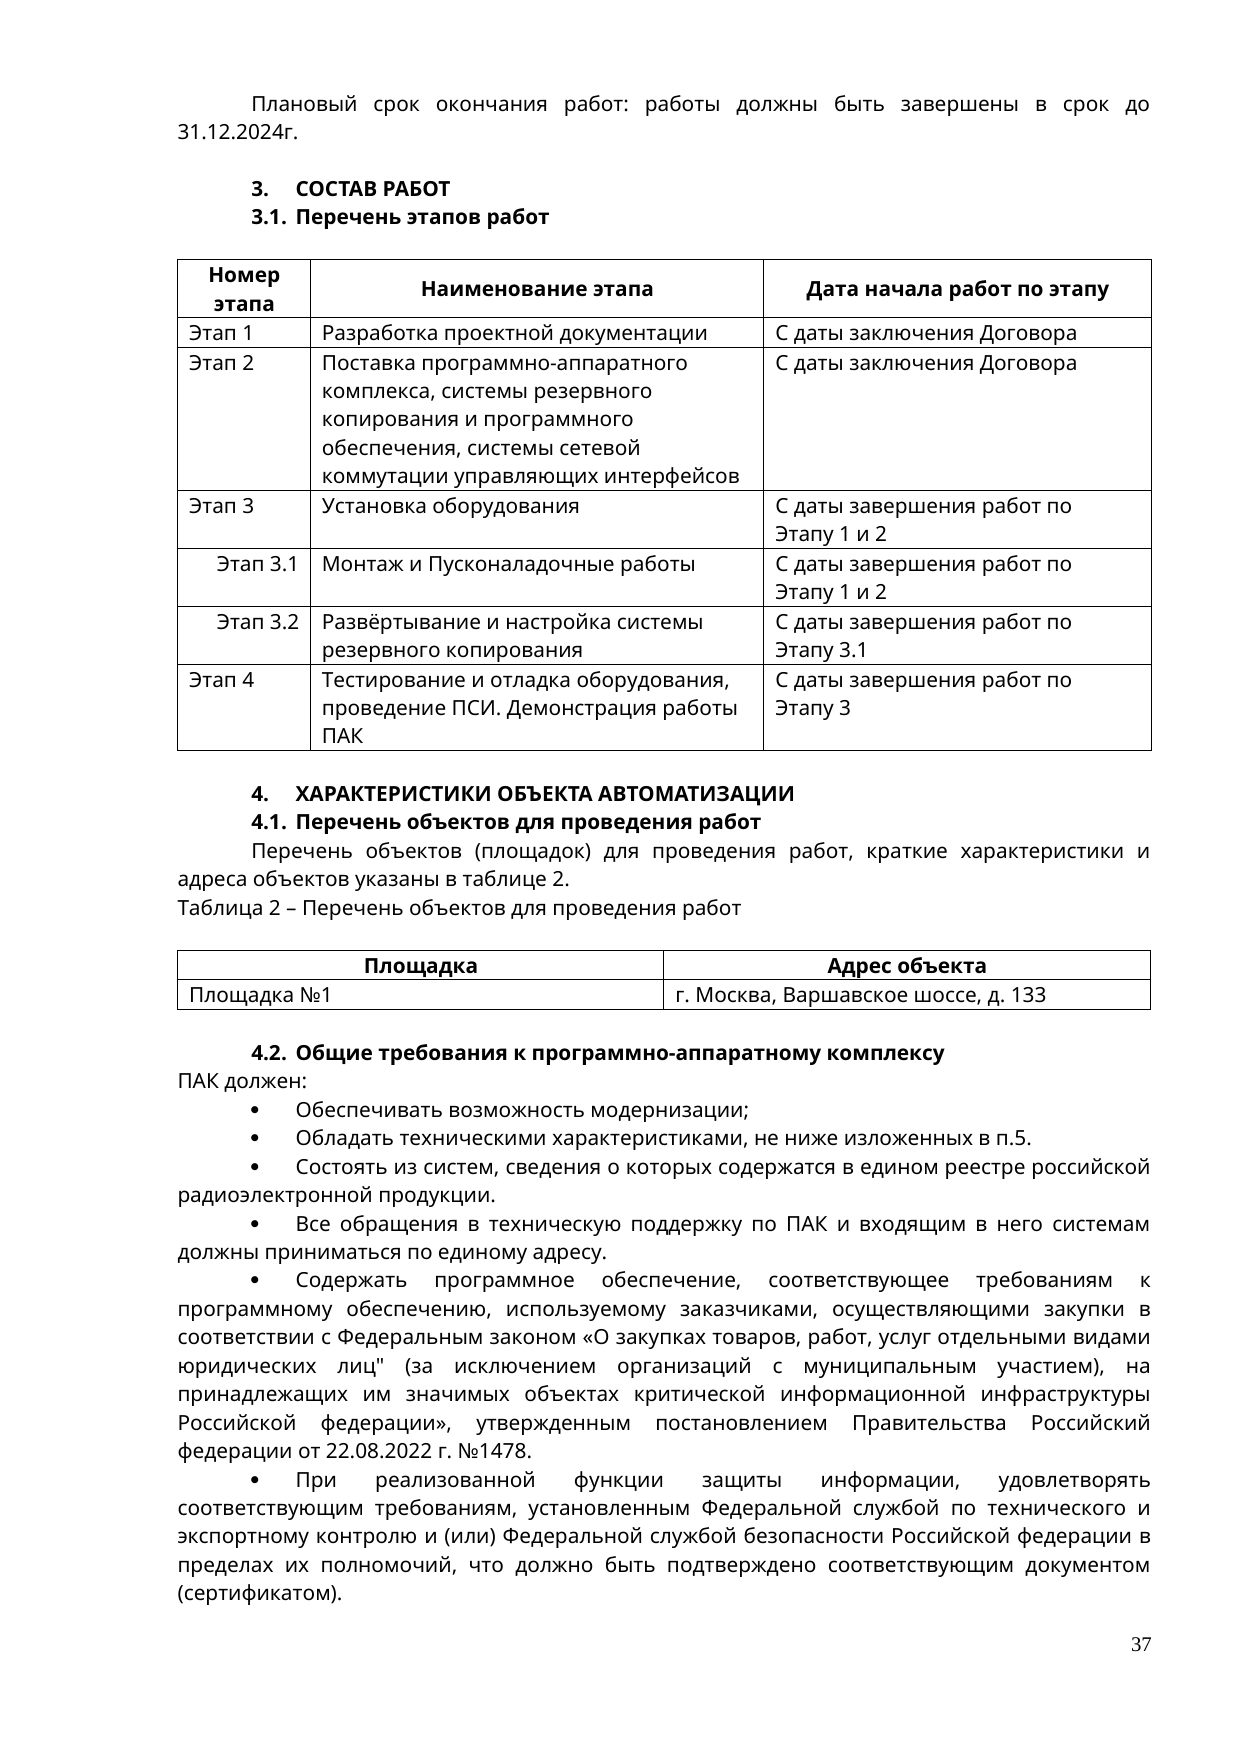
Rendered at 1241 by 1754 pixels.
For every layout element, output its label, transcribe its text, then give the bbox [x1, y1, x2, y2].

subtitle Перечень этапов работ [177, 202, 1152, 231]
table_cell С даты завершения работ по Этапу 3 [764, 665, 1151, 750]
text Таблица 2 – Перечень объектов для проведения работ [177, 893, 1152, 921]
text Все обращения в техническую поддержку по ПАК и входящим в него системам должны приниматься по единому адресу. [177, 1209, 1152, 1266]
text Содержать программное обеспечение, соответствующее требованиям к программному обеспечению, используемому заказчиками, осуществляющими закупки в соответствии с Федеральным законом «О закупках товаров, работ, услуг отдельными видами юридических лиц" (за исключением организаций с муниципальным участием), на принадлежащих им значимых объектах критической информационной инфраструктуры Российской федерации», утвержденным постановлением Правительства Российский федерации от 22.08.2022 г. №1478. [177, 1266, 1152, 1465]
table_cell Разработка проектной документации [311, 318, 763, 347]
text Плановый срок окончания работ: работы должны быть завершены в срок до 31.12.2024г. [177, 89, 1152, 146]
table_header Номер этапа [178, 260, 310, 317]
table_cell С даты завершения работ по Этапу 1 и 2 [764, 491, 1151, 548]
subtitle ХАРАКТЕРИСТИКИ ОБЪЕКТА АВТОМАТИЗАЦИИ [177, 779, 1152, 807]
text ПАК должен: [177, 1067, 1152, 1095]
table_header Адрес объекта [664, 951, 1150, 979]
table_cell С даты заключения Договора [764, 348, 1151, 490]
subtitle Общие требования к программно-аппаратному комплексу [177, 1038, 1152, 1067]
text Перечень объектов (площадок) для проведения работ, краткие характеристики и адреса объектов указаны в таблице 2. [177, 836, 1152, 893]
table_cell Монтаж и Пусконаладочные работы [311, 549, 763, 606]
table_cell Установка оборудования [311, 491, 763, 548]
table_cell С даты завершения работ по Этапу 3.1 [764, 607, 1151, 664]
table_cell Площадка №1 [178, 980, 663, 1009]
table_cell Этап 3.1 [178, 549, 310, 606]
table_cell Этап 2 [178, 348, 310, 490]
subtitle СОСТАВ РАБОТ [177, 174, 1152, 202]
table_cell С даты заключения Договора [764, 318, 1151, 347]
table_cell С даты завершения работ по Этапу 1 и 2 [764, 549, 1151, 606]
table_cell Тестирование и отладка оборудования, проведение ПСИ. Демонстрация работы ПАК [311, 665, 763, 750]
text Состоять из систем, сведения о которых содержатся в едином реестре российской радиоэлектронной продукции. [177, 1152, 1152, 1209]
table_header Дата начала работ по этапу [764, 260, 1151, 317]
text Обладать техническими характеристиками, не ниже изложенных в п.5. [177, 1123, 1152, 1152]
text Обеспечивать возможность модернизации; [177, 1095, 1152, 1123]
table_cell г. Москва, Варшавское шоссе, д. 133 [664, 980, 1150, 1009]
table_cell Этап 3 [178, 491, 310, 548]
subtitle Перечень объектов для проведения работ [177, 807, 1152, 836]
table_cell Этап 4 [178, 665, 310, 750]
table_cell Развёртывание и настройка системы резервного копирования [311, 607, 763, 664]
table_cell Поставка программно-аппаратного комплекса, системы резервного копирования и программного обеспечения, системы сетевой коммутации управляющих интерфейсов [311, 348, 763, 490]
table_cell Этап 3.2 [178, 607, 310, 664]
table_header Наименование этапа [311, 260, 763, 317]
table_cell Этап 1 [178, 318, 310, 347]
table_header Площадка [178, 951, 663, 979]
text При реализованной функции защиты информации, удовлетворять соответствующим требованиям, установленным Федеральной службой по технического и экспортному контролю и (или) Федеральной службой безопасности Российской федерации в пределах их полномочий, что должно быть подтверждено соответствующим документом (сертификатом). [177, 1465, 1152, 1607]
